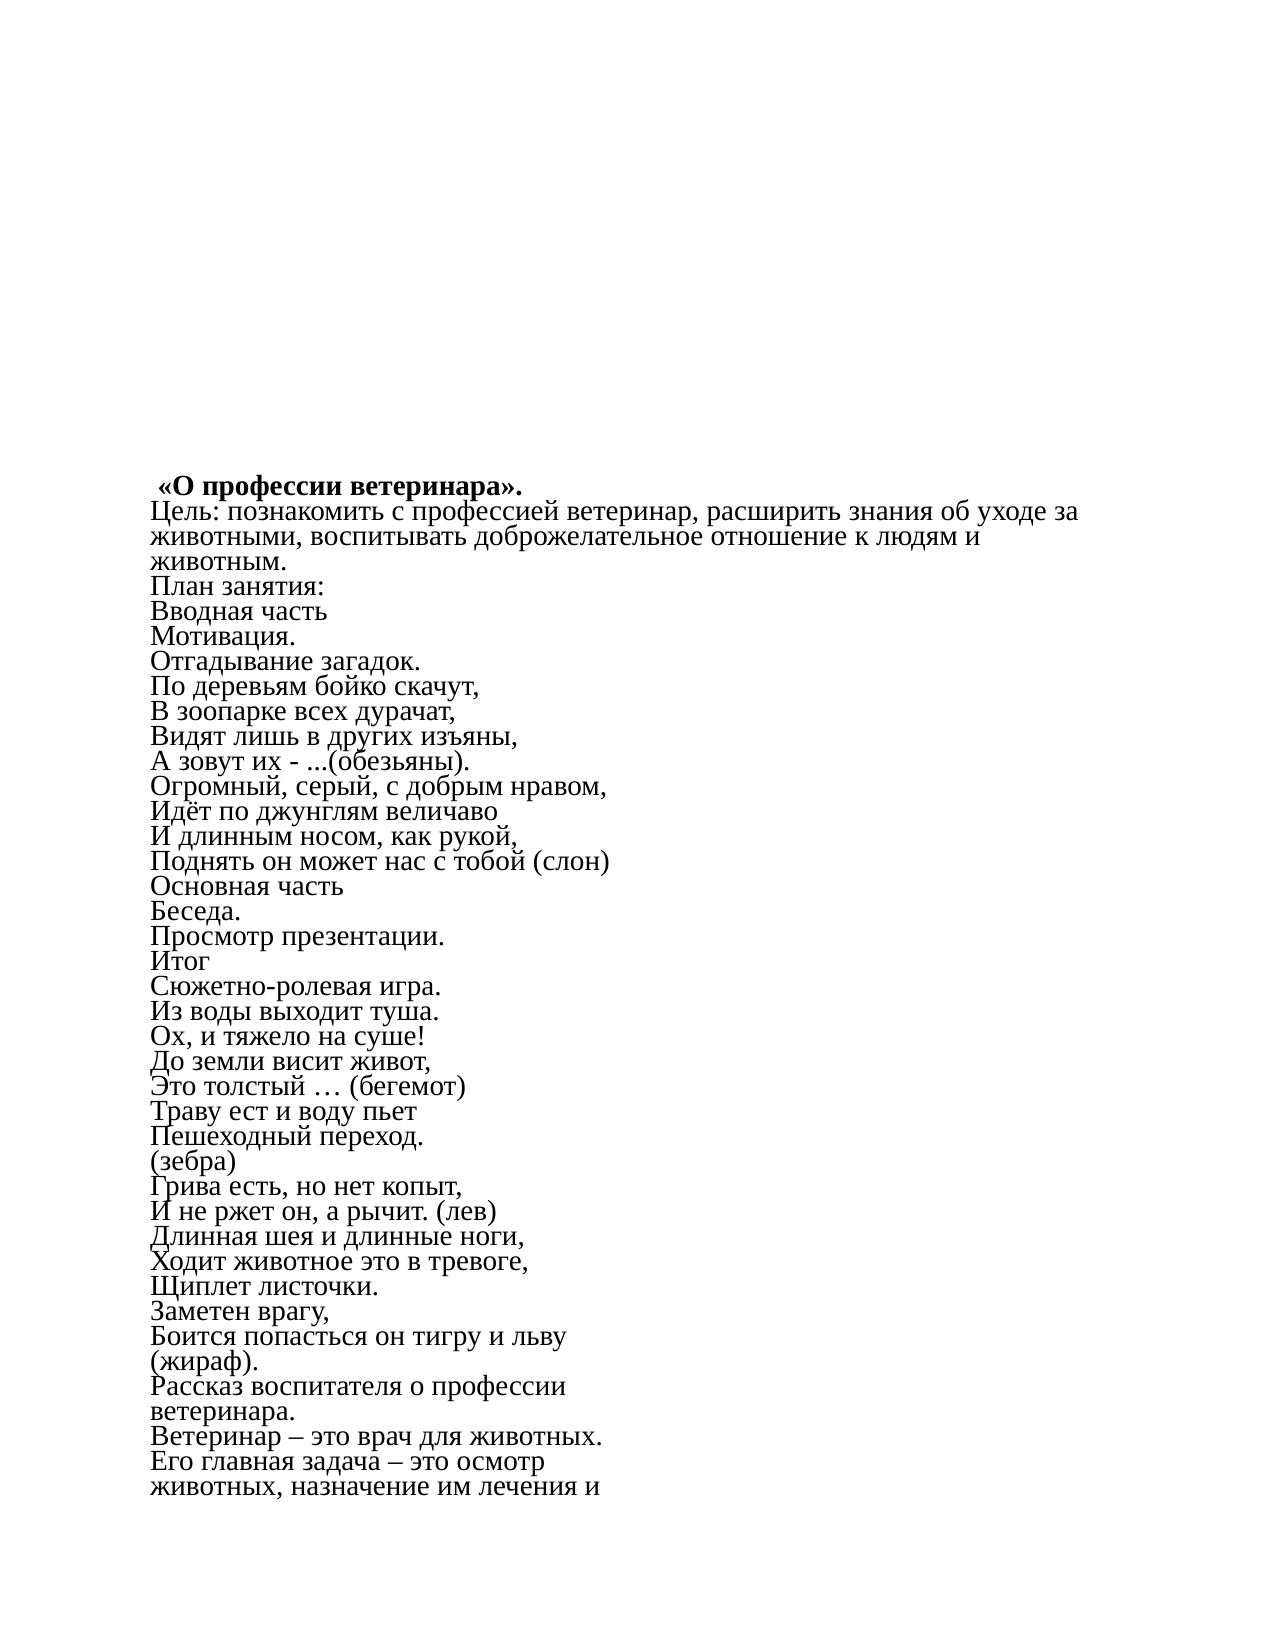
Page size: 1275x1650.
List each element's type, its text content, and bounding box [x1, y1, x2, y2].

text Его главная задача – это осмотр [150, 1450, 1125, 1475]
text Поднять он может нас с тобой (слон) [150, 850, 539, 875]
text Беседа. [150, 900, 1125, 925]
text Основная часть [150, 875, 1125, 900]
text Поднять он может нас с тобой (слон) [536, 850, 1125, 875]
text Щиплет листочки. [150, 1275, 1125, 1300]
text Ветеринар – это врач для животных. [150, 1425, 1125, 1450]
text Мотивация. [150, 625, 1125, 650]
text Боится попасться он тигру и льву [150, 1325, 1125, 1350]
text Цель: познакомить с профессией ветеринар, расширить знания об уходе за [467, 500, 1125, 525]
text Отгадывание загадок. [150, 650, 1125, 675]
text Идёт по джунглям величаво [150, 800, 1125, 825]
text (жираф). [234, 1350, 1125, 1375]
text Рассказ воспитателя о профессии [487, 1375, 1125, 1400]
text Заметен врагу, [150, 1300, 1125, 1325]
text животными, воспитывать доброжелательное отношение к людям и [150, 525, 1125, 550]
text Грива есть, но нет копыт, [150, 1175, 1125, 1200]
text Видят лишь в других изъяны, [150, 725, 1125, 750]
text Огромный, серый, с добрым нравом, [150, 775, 1125, 800]
text А зовут их - ...(обезьяны). [150, 750, 335, 775]
text По деревьям бойко скачут, [150, 675, 1125, 700]
text Итог [150, 950, 1125, 975]
text До земли висит живот, [150, 1050, 1125, 1075]
text «О профессии ветеринара». [150, 475, 257, 500]
text Ходит животное это в тревоге, [150, 1250, 1125, 1275]
text Сюжетно-ролевая игра. [150, 975, 1125, 1000]
text (зебра) [154, 1150, 1125, 1175]
text животным. [150, 550, 1125, 575]
text И не ржет он, а рычит. (лев) [440, 1200, 1125, 1225]
text И не ржет он, а рычит. (лев) [150, 1200, 443, 1225]
text Это толстый … (бегемот) [150, 1075, 356, 1100]
text (жираф). [154, 1350, 231, 1375]
text Цель: познакомить с профессией ветеринар, расширить знания об уходе за [150, 500, 464, 525]
text Ох, и тяжело на суше! [150, 1025, 1125, 1050]
text Пешеходный переход. [150, 1125, 1125, 1150]
text В зоопарке всех дурачат, [150, 700, 1125, 725]
text План занятия: [150, 575, 1125, 600]
text И длинным носом, как рукой, [150, 825, 1125, 850]
text Просмотр презентации. [150, 925, 1125, 950]
text А зовут их - ...(обезьяны). [332, 750, 1125, 775]
text Из воды выходит туша. [150, 1000, 1125, 1025]
text Траву ест и воду пьет [150, 1100, 1125, 1125]
text животных, назначение им лечения и [150, 1475, 1125, 1500]
text Вводная часть [150, 600, 1125, 625]
text «О профессии ветеринара». [261, 475, 1125, 500]
text Это толстый … (бегемот) [353, 1075, 1125, 1100]
text Длинная шея и длинные ноги, [150, 1225, 1125, 1250]
text ветеринара. [150, 1400, 1125, 1425]
text Рассказ воспитателя о профессии [150, 1375, 484, 1400]
